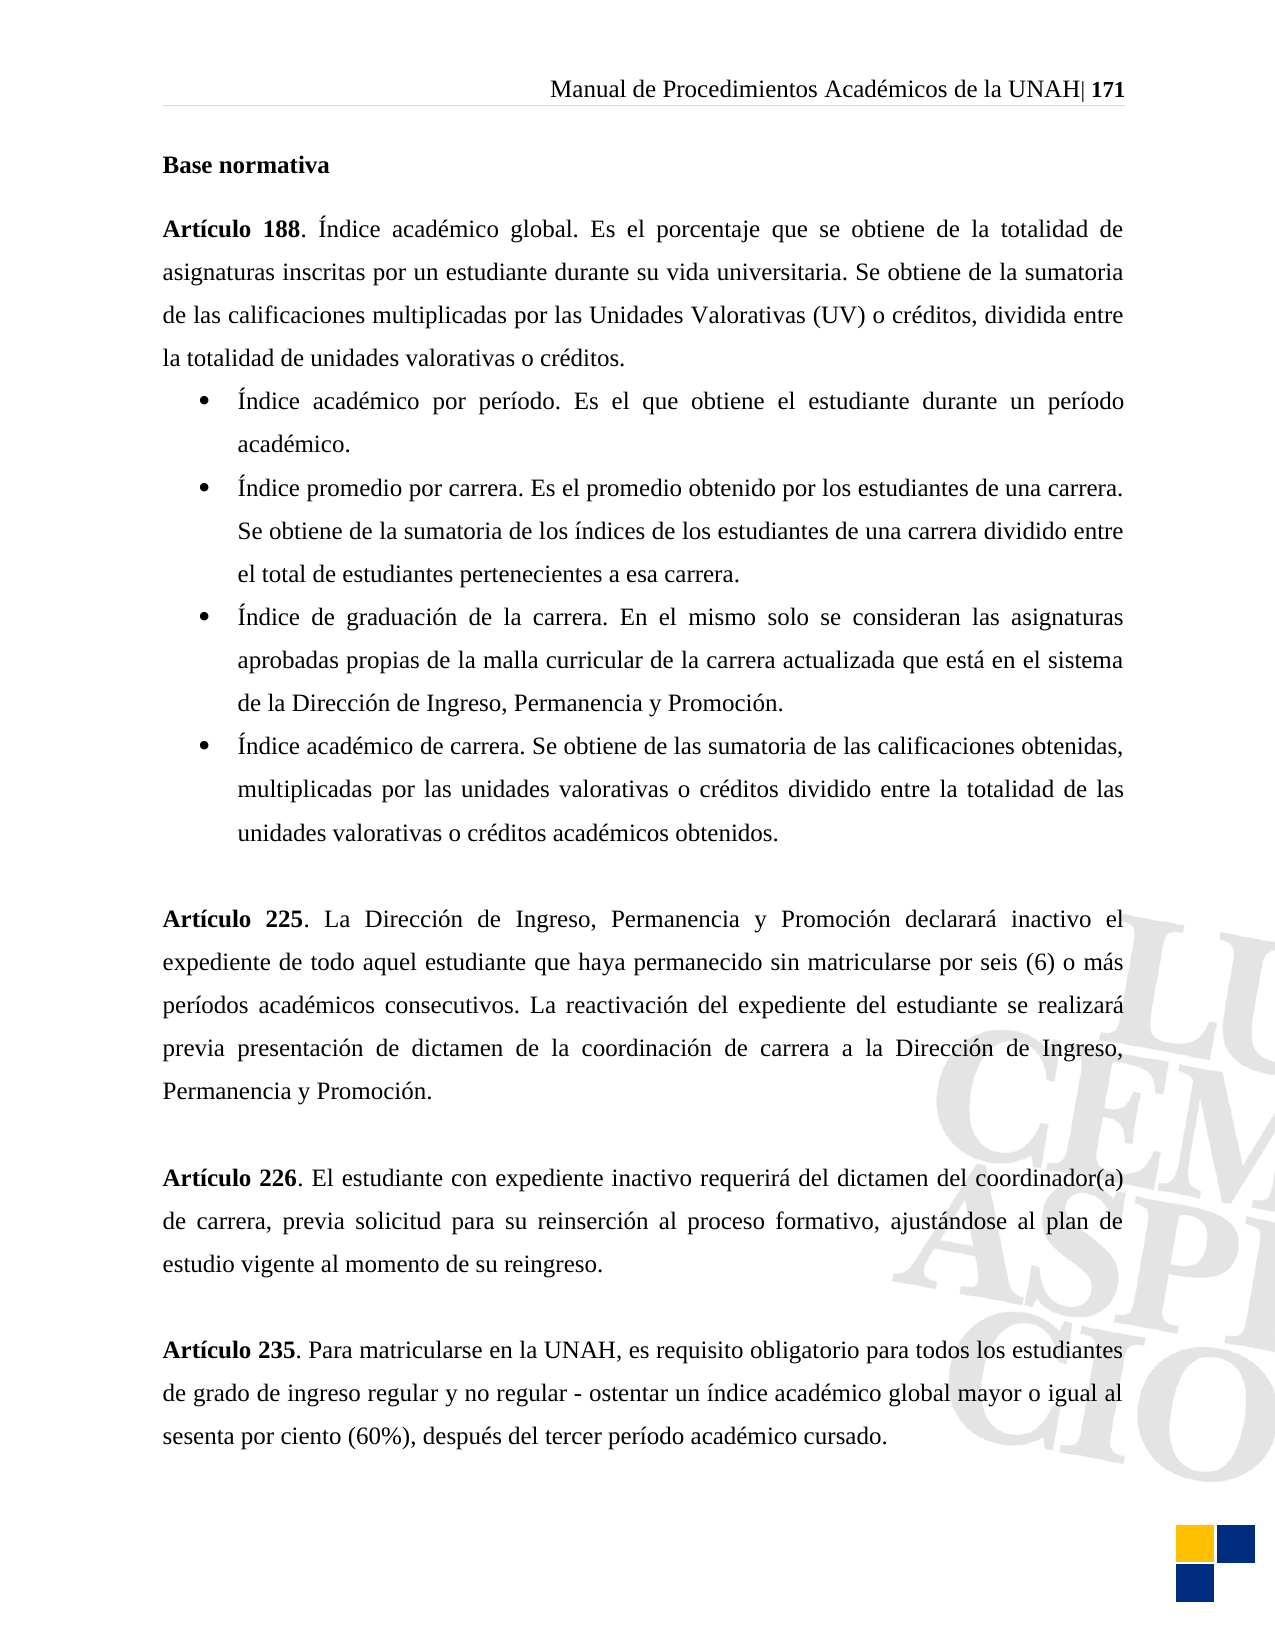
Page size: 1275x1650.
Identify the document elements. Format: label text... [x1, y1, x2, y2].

text Artículo 188. Índice académico global. Es el porcentaje que se obtiene de la totalidad de asignaturas inscritas por un estudiante durante su vida universitaria. Se obtiene de la sumatoria de las calificaciones multiplicadas por las Unidades Valorativas (UV) o créditos, dividida entre la totalidad de unidades valorativas o créditos. [162, 214, 1125, 372]
picture [365, 840, 1275, 1492]
list Índice promedio por carrera. Es el promedio obtenido por los estudiantes de una carrera. Se obtiene de la sumatoria de los índices de los estudiantes de una carrera dividido entre el total de estudiantes pertenecientes a esa carrera. [200, 473, 1125, 588]
list Índice académico de carrera. Se obtiene de las sumatoria de las calificaciones obtenidas, multiplicadas por las unidades valorativas o créditos dividido entre la totalidad de las unidades valorativas o créditos académicos obtenidos. [200, 731, 1125, 846]
list Índice académico por período. Es el que obtiene el estudiante durante un período académico. [200, 386, 1125, 458]
text Artículo 235. Para matricularse en la UNAH, es requisito obligatorio para todos los estudiantes de grado de ingreso regular y no regular - ostentar un índice académico global mayor o igual al sesenta por ciento (60%), después del tercer período académico cursado. [162, 1335, 1125, 1450]
text Base normativa [162, 150, 1125, 179]
text Artículo 225. La Dirección de Ingreso, Permanencia y Promoción declarará inactivo el expediente de todo aquel estudiante que haya permanecido sin matricularse por seis (6) o más períodos académicos consecutivos. La reactivación del expediente del estudiante se realizará previa presentación de dictamen de la coordinación de carrera a la Dirección de Ingreso, Permanencia y Promoción. [162, 904, 1125, 1105]
text Artículo 226. El estudiante con expediente inactivo requerirá del dictamen del coordinador(a) de carrera, previa solicitud para su reinserción al proceso formativo, ajustándose al plan de estudio vigente al momento de su reingreso. [162, 1163, 1125, 1278]
list Índice de graduación de la carrera. En el mismo solo se consideran las asignaturas aprobadas propias de la malla curricular de la carrera actualizada que está en el sistema de la Dirección de Ingreso, Permanencia y Promoción. [200, 602, 1125, 717]
